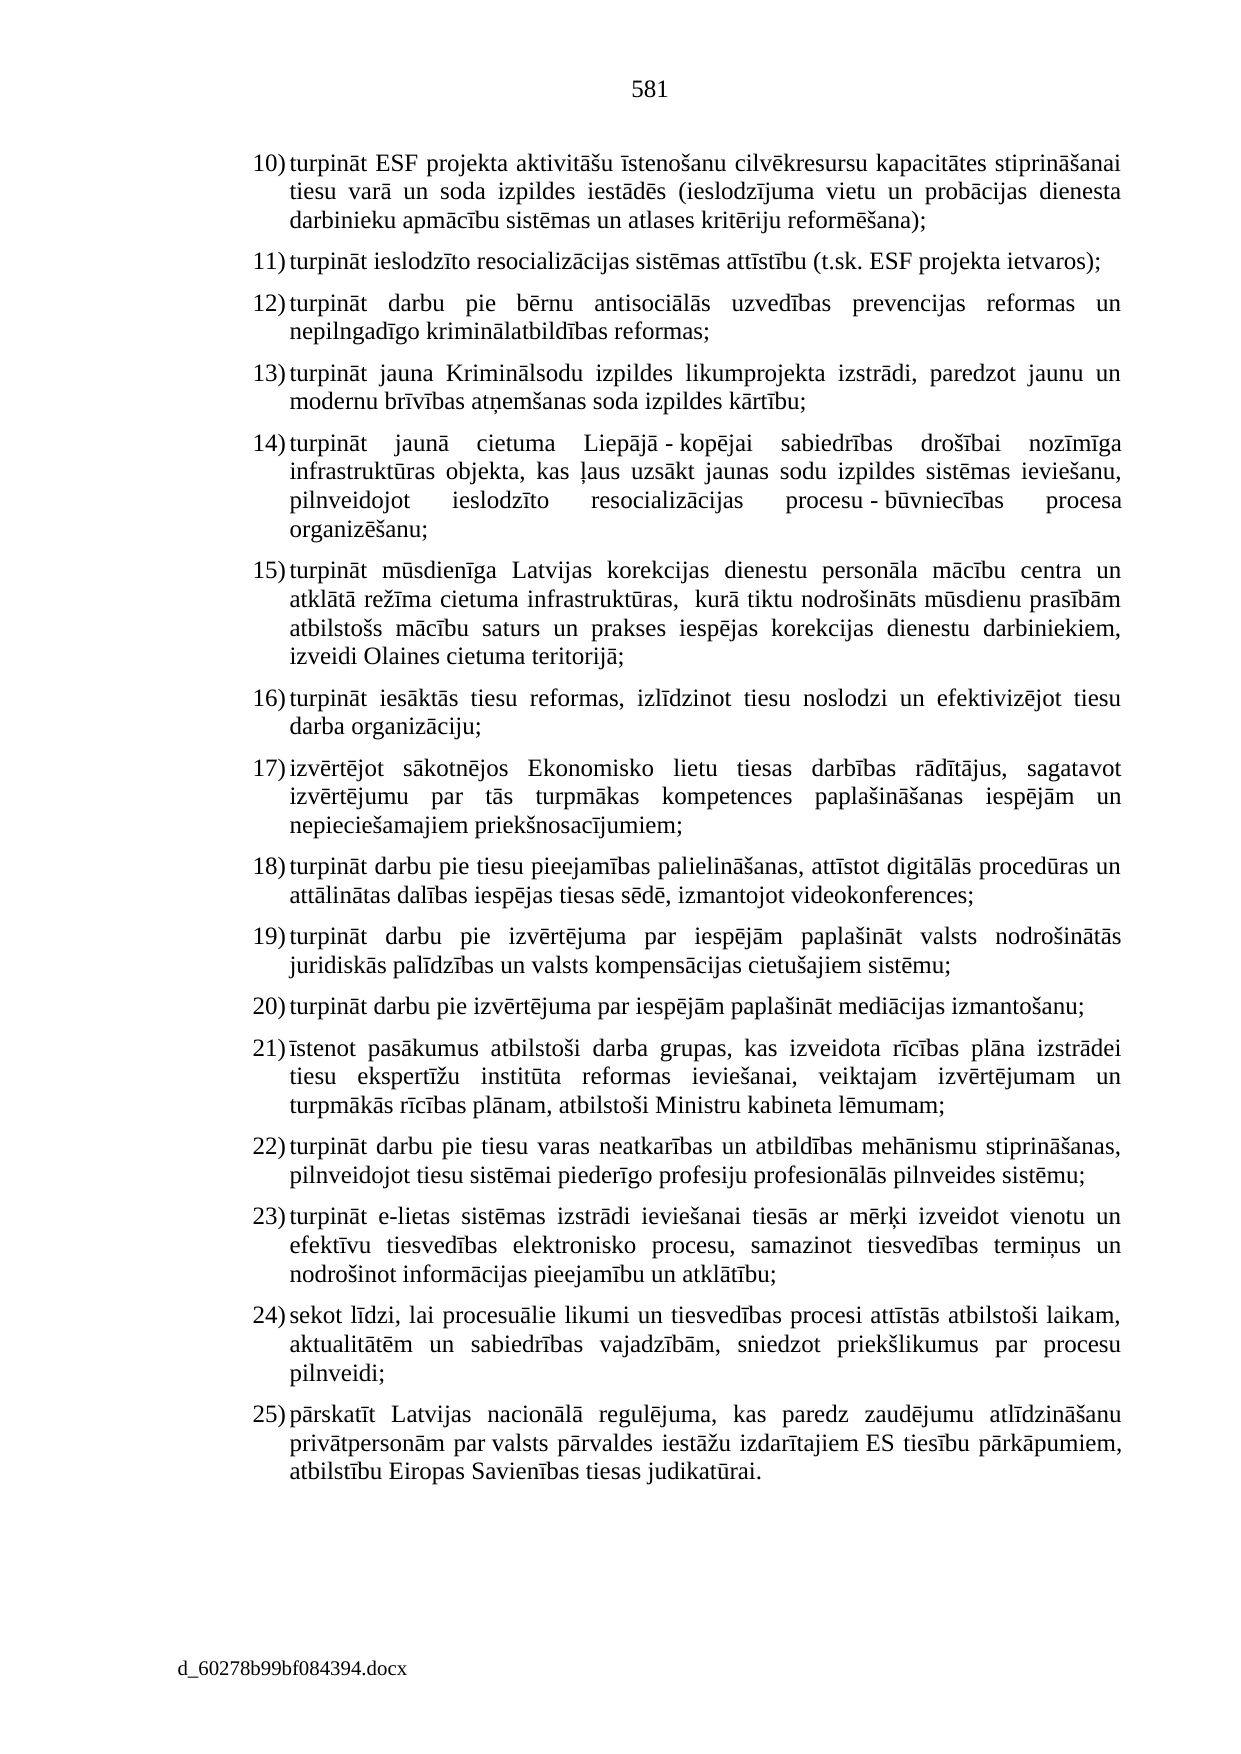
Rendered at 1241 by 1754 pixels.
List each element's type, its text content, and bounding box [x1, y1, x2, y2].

list īstenot pasākumus atbilstoši darba grupas, kas izveidota rīcības plāna izstrādei tiesu ekspertīžu institūta reformas ieviešanai, veiktajam izvērtējumam un turpmākās rīcības plānam, atbilstoši Ministru kabineta lēmumam; [252, 1033, 1122, 1119]
list turpināt darbu pie izvērtējuma par iespējām paplašināt valsts nodrošinātās juridiskās palīdzības un valsts kompensācijas cietušajiem sistēmu; [252, 921, 1122, 979]
list turpināt jaunā cietuma Liepājā - kopējai sabiedrības drošībai nozīmīga infrastruktūras objekta, kas ļaus uzsākt jaunas sodu izpildes sistēmas ieviešanu, pilnveidojot ieslodzīto resocializācijas procesu - būvniecības procesa organizēšanu; [252, 428, 1122, 543]
list turpināt darbu pie izvērtējuma par iespējām paplašināt mediācijas izmantošanu; [252, 991, 1122, 1020]
list pārskatīt Latvijas nacionālā regulējuma, kas paredz zaudējumu atlīdzināšanu privātpersonām par valsts pārvaldes iestāžu izdarītajiem ES tiesību pārkāpumiem, atbilstību Eiropas Savienības tiesas judikatūrai. [252, 1399, 1122, 1485]
list izvērtējot sākotnējos Ekonomisko lietu tiesas darbības rādītājus, sagatavot izvērtējumu par tās turpmākas kompetences paplašināšanas iespējām un nepieciešamajiem priekšnosacījumiem; [252, 753, 1122, 839]
list turpināt e-lietas sistēmas izstrādi ieviešanai tiesās ar mērķi izveidot vienotu un efektīvu tiesvedības elektronisko procesu, samazinot tiesvedības termiņus un nodrošinot informācijas pieejamību un atklātību; [252, 1201, 1122, 1288]
list turpināt darbu pie tiesu pieejamības palielināšanas, attīstot digitālās procedūras un attālinātas dalības iespējas tiesas sēdē, izmantojot videokonferences; [252, 851, 1122, 909]
list turpināt ieslodzīto resocializācijas sistēmas attīstību (t.sk. ESF projekta ietvaros); [252, 246, 1122, 275]
list sekot līdzi, lai procesuālie likumi un tiesvedības procesi attīstās atbilstoši laikam, aktualitātēm un sabiedrības vajadzībām, sniedzot priekšlikumus par procesu pilnveidi; [252, 1300, 1122, 1386]
list turpināt darbu pie bērnu antisociālās uzvedības prevencijas reformas un nepilngadīgo kriminālatbildības reformas; [252, 288, 1122, 345]
list turpināt jauna Kriminālsodu izpildes likumprojekta izstrādi, paredzot jaunu un modernu brīvības atņemšanas soda izpildes kārtību; [252, 358, 1122, 415]
list turpināt iesāktās tiesu reformas, izlīdzinot tiesu noslodzi un efektivizējot tiesu darba organizāciju; [252, 683, 1122, 740]
list turpināt mūsdienīga Latvijas korekcijas dienestu personāla mācību centra un atklātā režīma cietuma infrastruktūras, kurā tiktu nodrošināts mūsdienu prasībām atbilstošs mācību saturs un prakses iespējas korekcijas dienestu darbiniekiem, izveidi Olaines cietuma teritorijā; [252, 555, 1122, 670]
list turpināt ESF projekta aktivitāšu īstenošanu cilvēkresursu kapacitātes stiprināšanai tiesu varā un soda izpildes iestādēs (ieslodzījuma vietu un probācijas dienesta darbinieku apmācību sistēmas un atlases kritēriju reformēšana); [252, 148, 1122, 234]
list turpināt darbu pie tiesu varas neatkarības un atbildības mehānismu stiprināšanas, pilnveidojot tiesu sistēmai piederīgo profesiju profesionālās pilnveides sistēmu; [252, 1131, 1122, 1189]
